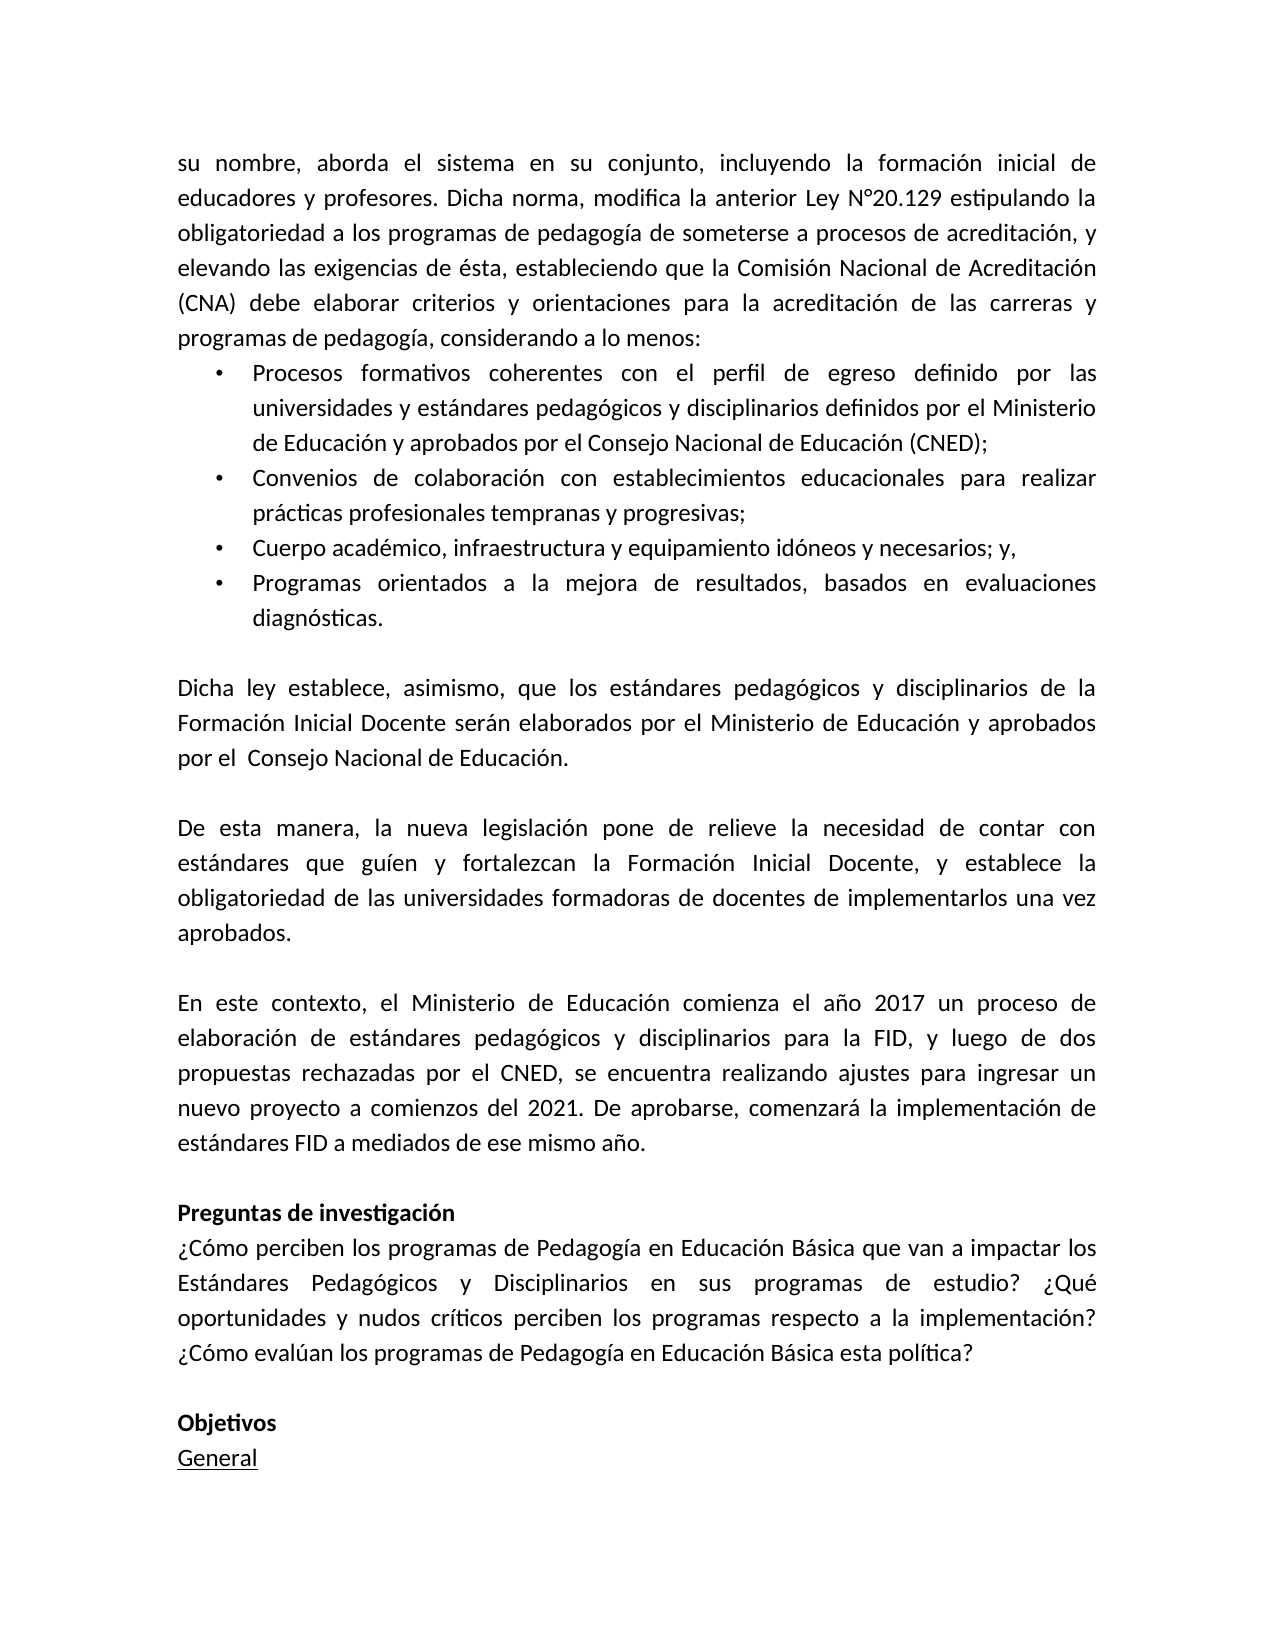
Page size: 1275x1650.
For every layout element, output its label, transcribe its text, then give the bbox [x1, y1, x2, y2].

list Convenios de colaboración con establecimientos educacionales para realizar prácticas profesionales tempranas y progresivas; [215, 463, 1098, 528]
text Dicha ley establece, asimismo, que los estándares pedagógicos y disciplinarios de la Formación Inicial Docente serán elaborados por el Ministerio de Educación y aprobados por el Consejo Nacional de Educación. [177, 673, 1098, 773]
text ¿Cómo perciben los programas de Pedagogía en Educación Básica que van a impactar los Estándares Pedagógicos y Disciplinarios en sus programas de estudio? ¿Qué oportunidades y nudos críticos perciben los programas respecto a la implementación? ¿Cómo evalúan los programas de Pedagogía en Educación Básica esta política? [177, 1233, 1098, 1368]
text Objetivos [177, 1408, 1098, 1438]
text General [177, 1443, 1098, 1473]
text Preguntas de investigación [177, 1198, 1098, 1228]
text En este contexto, el Ministerio de Educación comienza el año 2017 un proceso de elaboración de estándares pedagógicos y disciplinarios para la FID, y luego de dos propuestas rechazadas por el CNED, se encuentra realizando ajustes para ingresar un nuevo proyecto a comienzos del 2021. De aprobarse, comenzará la implementación de estándares FID a mediados de ese mismo año. [177, 988, 1098, 1158]
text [177, 148, 1098, 353]
list Cuerpo académico, infraestructura y equipamiento idóneos y necesarios; y, [215, 533, 1098, 563]
text De esta manera, la nueva legislación pone de relieve la necesidad de contar con estándares que guíen y fortalezcan la Formación Inicial Docente, y establece la obligatoriedad de las universidades formadoras de docentes de implementarlos una vez aprobados. [177, 813, 1098, 948]
list Procesos formativos coherentes con el perfil de egreso definido por las universidades y estándares pedagógicos y disciplinarios definidos por el Ministerio de Educación y aprobados por el Consejo Nacional de Educación (CNED); [215, 358, 1098, 458]
list Programas orientados a la mejora de resultados, basados en evaluaciones diagnósticas. [215, 568, 1098, 633]
